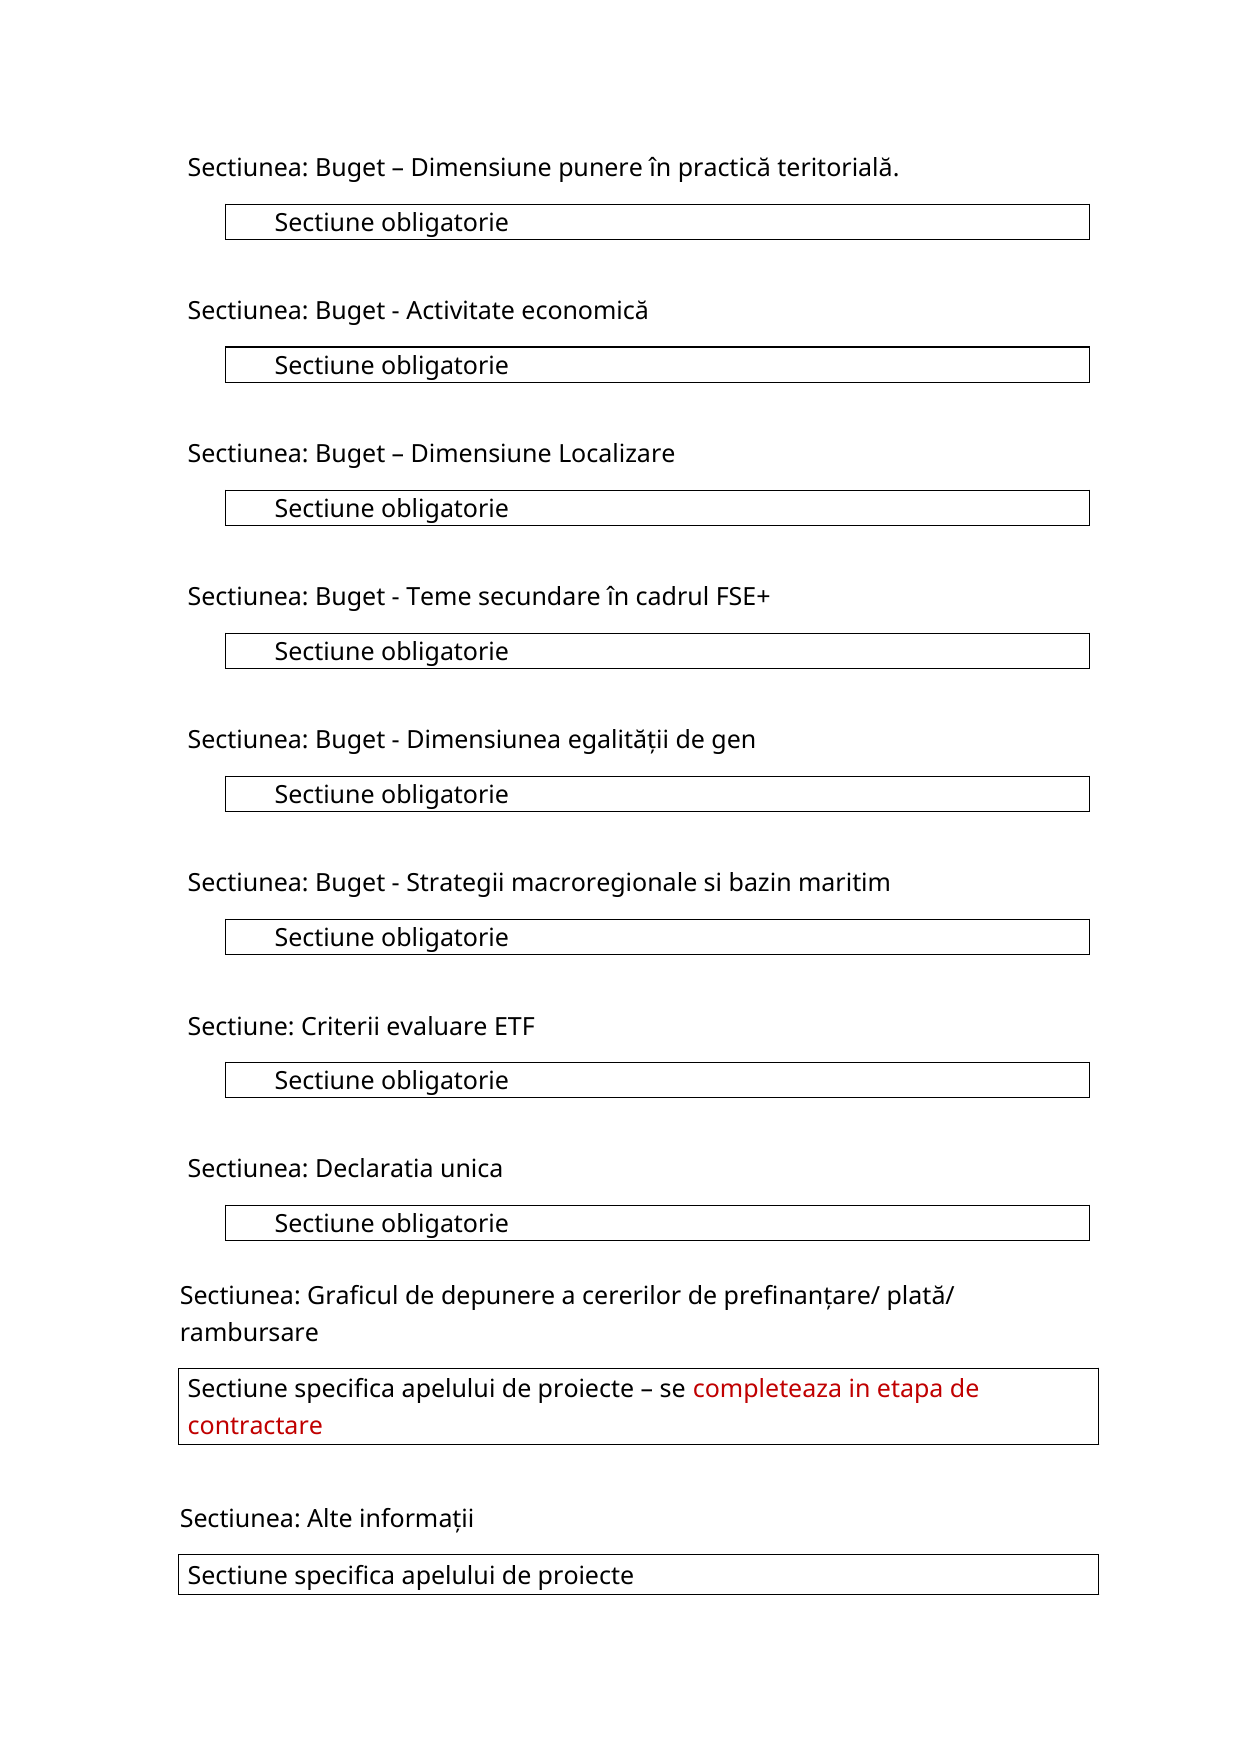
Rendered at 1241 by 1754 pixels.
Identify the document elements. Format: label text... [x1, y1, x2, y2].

text Sectiunea: Buget - Teme secundare în cadrul FSE+ [187, 579, 1090, 613]
table_header Sectiune obligatorie [226, 1206, 1089, 1240]
table_header Sectiune obligatorie [226, 1063, 1089, 1097]
text Sectiunea: Buget - Activitate economică [187, 293, 1090, 327]
list Sectiunea: Alte informații [179, 1501, 1090, 1535]
table_header Sectiune obligatorie [226, 920, 1089, 954]
text Sectiunea: Buget – Dimensiune Localizare [187, 436, 1090, 470]
text Sectiunea: Buget - Strategii macroregionale si bazin maritim [187, 865, 1090, 899]
text Sectiune specifica apelului de proiecte – se completeaza in etapa de contractare [179, 1369, 1098, 1444]
table_header Sectiune obligatorie [226, 348, 1089, 382]
text Sectiune specifica apelului de proiecte [179, 1555, 1098, 1594]
text Sectiunea: Buget – Dimensiune punere în practică teritorială. [187, 150, 1090, 184]
text Sectiune: Criterii evaluare ETF [187, 1008, 1090, 1042]
list Sectiunea: Graficul de depunere a cererilor de prefinanțare/ plată/ rambursare [179, 1277, 1090, 1348]
table_header Sectiune obligatorie [226, 777, 1089, 811]
text Sectiunea: Declaratia unica [187, 1151, 1090, 1185]
table_header Sectiune obligatorie [226, 205, 1089, 238]
text Sectiunea: Buget - Dimensiunea egalității de gen [187, 722, 1090, 756]
table_header Sectiune obligatorie [226, 491, 1089, 524]
table_header Sectiune obligatorie [226, 634, 1089, 668]
